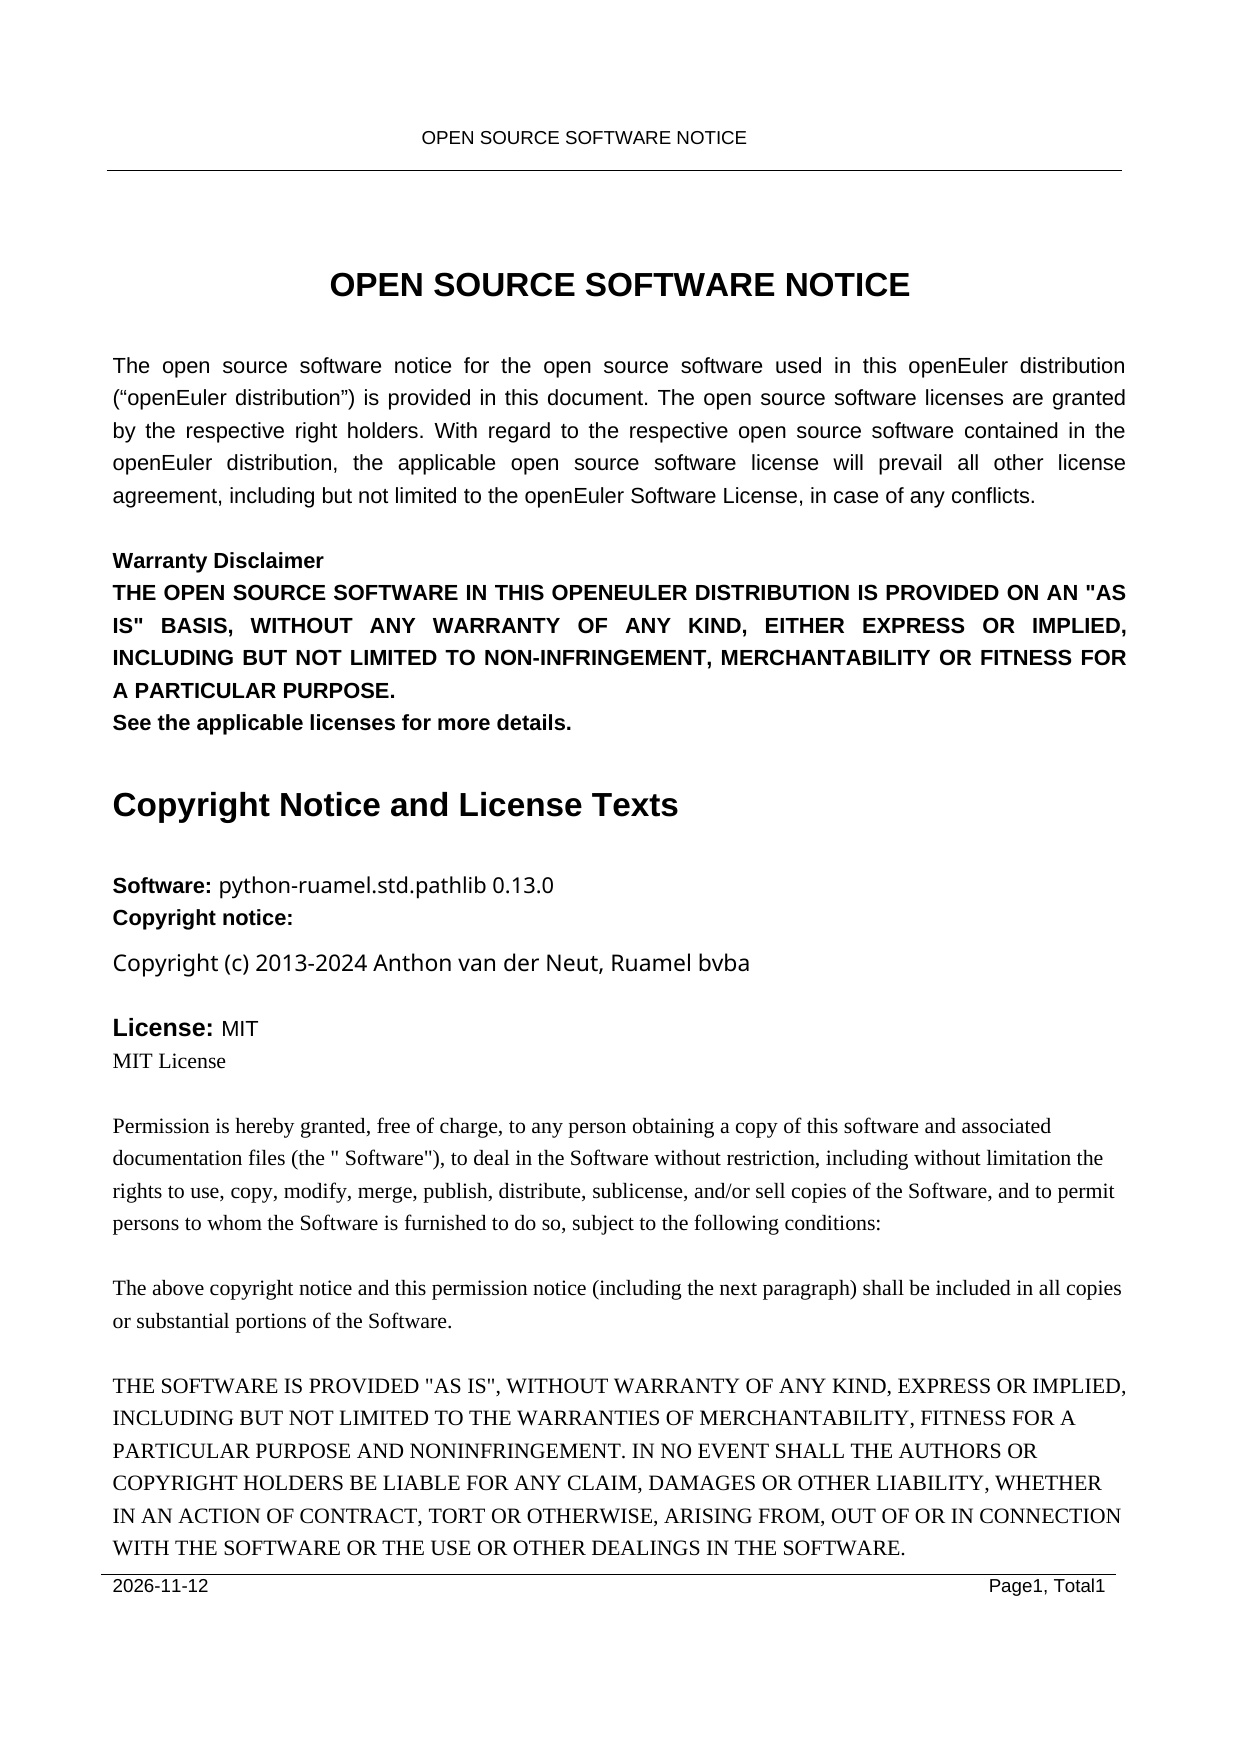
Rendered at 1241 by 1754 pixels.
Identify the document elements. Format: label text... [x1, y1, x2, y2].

title Software: python-ruamel.std.pathlib 0.13.0 [112, 869, 1128, 901]
text Copyright Notice and License Texts [112, 771, 1128, 836]
text The open source software notice for the open source software used in this openEuler distribution (“openEuler distribution”) is provided in this document. The open source software licenses are granted by the respective right holders. With regard to the respective open source software contained in the openEuler distribution, the applicable open source software license will prevail all other license agreement, including but not limited to the openEuler Software License, in case of any conflicts. [112, 349, 1128, 511]
text Warranty Disclaimer [112, 544, 1128, 576]
text Copyright (c) 2013-2024 Anthon van der Neut, Ruamel bvba [112, 947, 1128, 1012]
text Copyright notice: [112, 901, 1128, 934]
text THE OPEN SOURCE SOFTWARE IN THIS OPENEULER DISTRIBUTION IS PROVIDED ON AN "AS IS" BASIS, WITHOUT ANY WARRANTY OF ANY KIND, EITHER EXPRESS OR IMPLIED, INCLUDING BUT NOT LIMITED TO NON-INFRINGEMENT, MERCHANTABILITY OR FITNESS FOR A PARTICULAR PURPOSE. See the applicable licenses for more details. [112, 576, 1128, 739]
text MIT License Permission is hereby granted, free of charge, to any person obtaining a copy of this software and associated documentation files (the " Software"), to deal in the Software without restriction, including without limitation the rights to use, copy, modify, merge, publish, distribute, sublicense, and/or sell copies of the Software, and to permit persons to whom the Software is furnished to do so, subject to the following conditions: The above copyright notice and this permission notice (including the next paragraph) shall be included in all copies or substantial portions of the Software. THE SOFTWARE IS PROVIDED "AS IS", WITHOUT WARRANTY OF ANY KIND, EXPRESS OR IMPLIED, INCLUDING BUT NOT LIMITED TO THE WARRANTIES OF MERCHANTABILITY, FITNESS FOR A PARTICULAR PURPOSE AND NONINFRINGEMENT. IN NO EVENT SHALL THE AUTHORS OR COPYRIGHT HOLDERS BE LIABLE FOR ANY CLAIM, DAMAGES OR OTHER LIABILITY, WHETHER IN AN ACTION OF CONTRACT, TORT OR OTHERWISE, ARISING FROM, OUT OF OR IN CONNECTION WITH THE SOFTWARE OR THE USE OR OTHER DEALINGS IN THE SOFTWARE. [112, 1044, 1128, 1564]
text License: MIT [112, 1012, 1128, 1044]
text OPEN SOURCE SOFTWARE NOTICE [112, 251, 1128, 316]
